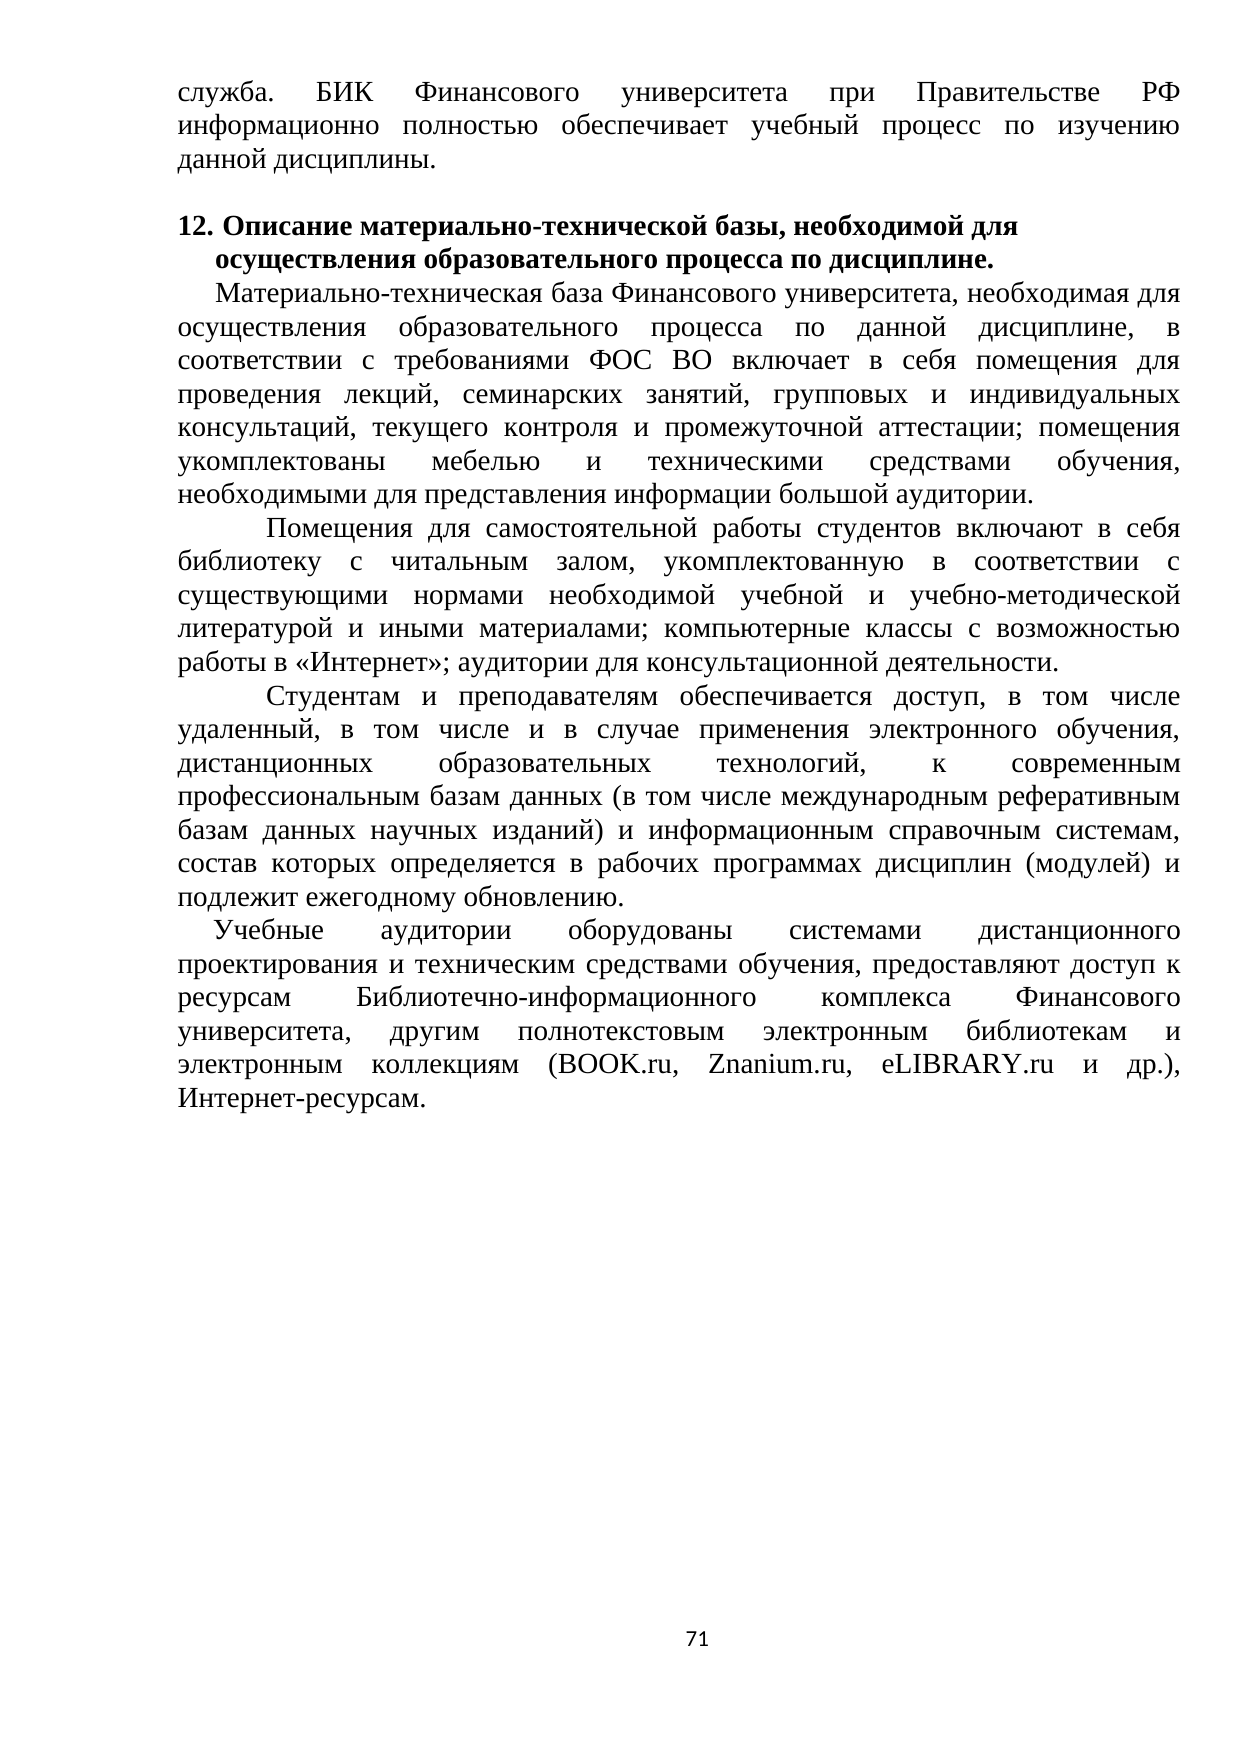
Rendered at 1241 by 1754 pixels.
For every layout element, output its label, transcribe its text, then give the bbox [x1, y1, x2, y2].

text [177, 74, 1181, 174]
text Студентам и преподавателям обеспечивается доступ, в том числе удаленный, в том числе и в случае применения электронного обучения, дистанционных образовательных технологий, к современным профессиональным базам данных (в том числе международным реферативным базам данных научных изданий) и информационным справочным системам, состав которых определяется в рабочих программах дисциплин (модулей) и подлежит ежегодному обновлению. [177, 678, 1181, 912]
text Помещения для самостоятельной работы студентов включают в себя библиотеку с читальным залом, укомплектованную в соответствии с существующими нормами необходимой учебной и учебно-методической литературой и иными материалами; компьютерные классы с возможностью работы в «Интернет»; аудитории для консультационной деятельности. [177, 510, 1181, 678]
text Материально-техническая база Финансового университета, необходимая для осуществления образовательного процесса по данной дисциплине, в соответствии с требованиями ФОС ВО включает в себя помещения для проведения лекций, семинарских занятий, групповых и индивидуальных консультаций, текущего контроля и промежуточной аттестации; помещения укомплектованы мебелью и техническими средствами обучения, необходимыми для представления информации большой аудитории. [177, 275, 1181, 510]
list Описание материально-технической базы, необходимой для осуществления образовательного процесса по дисциплине. [177, 208, 1181, 275]
text Учебные аудитории оборудованы системами дистанционного проектирования и техническим средствами обучения, предоставляют доступ к ресурсам Библиотечно-информационного комплекса Финансового университета, другим полнотекстовым электронным библиотекам и электронным коллекциям (BOOK.ru, Znanium.ru, eLIBRARY.ru и др.), Интернет-ресурсам. [177, 912, 1181, 1114]
